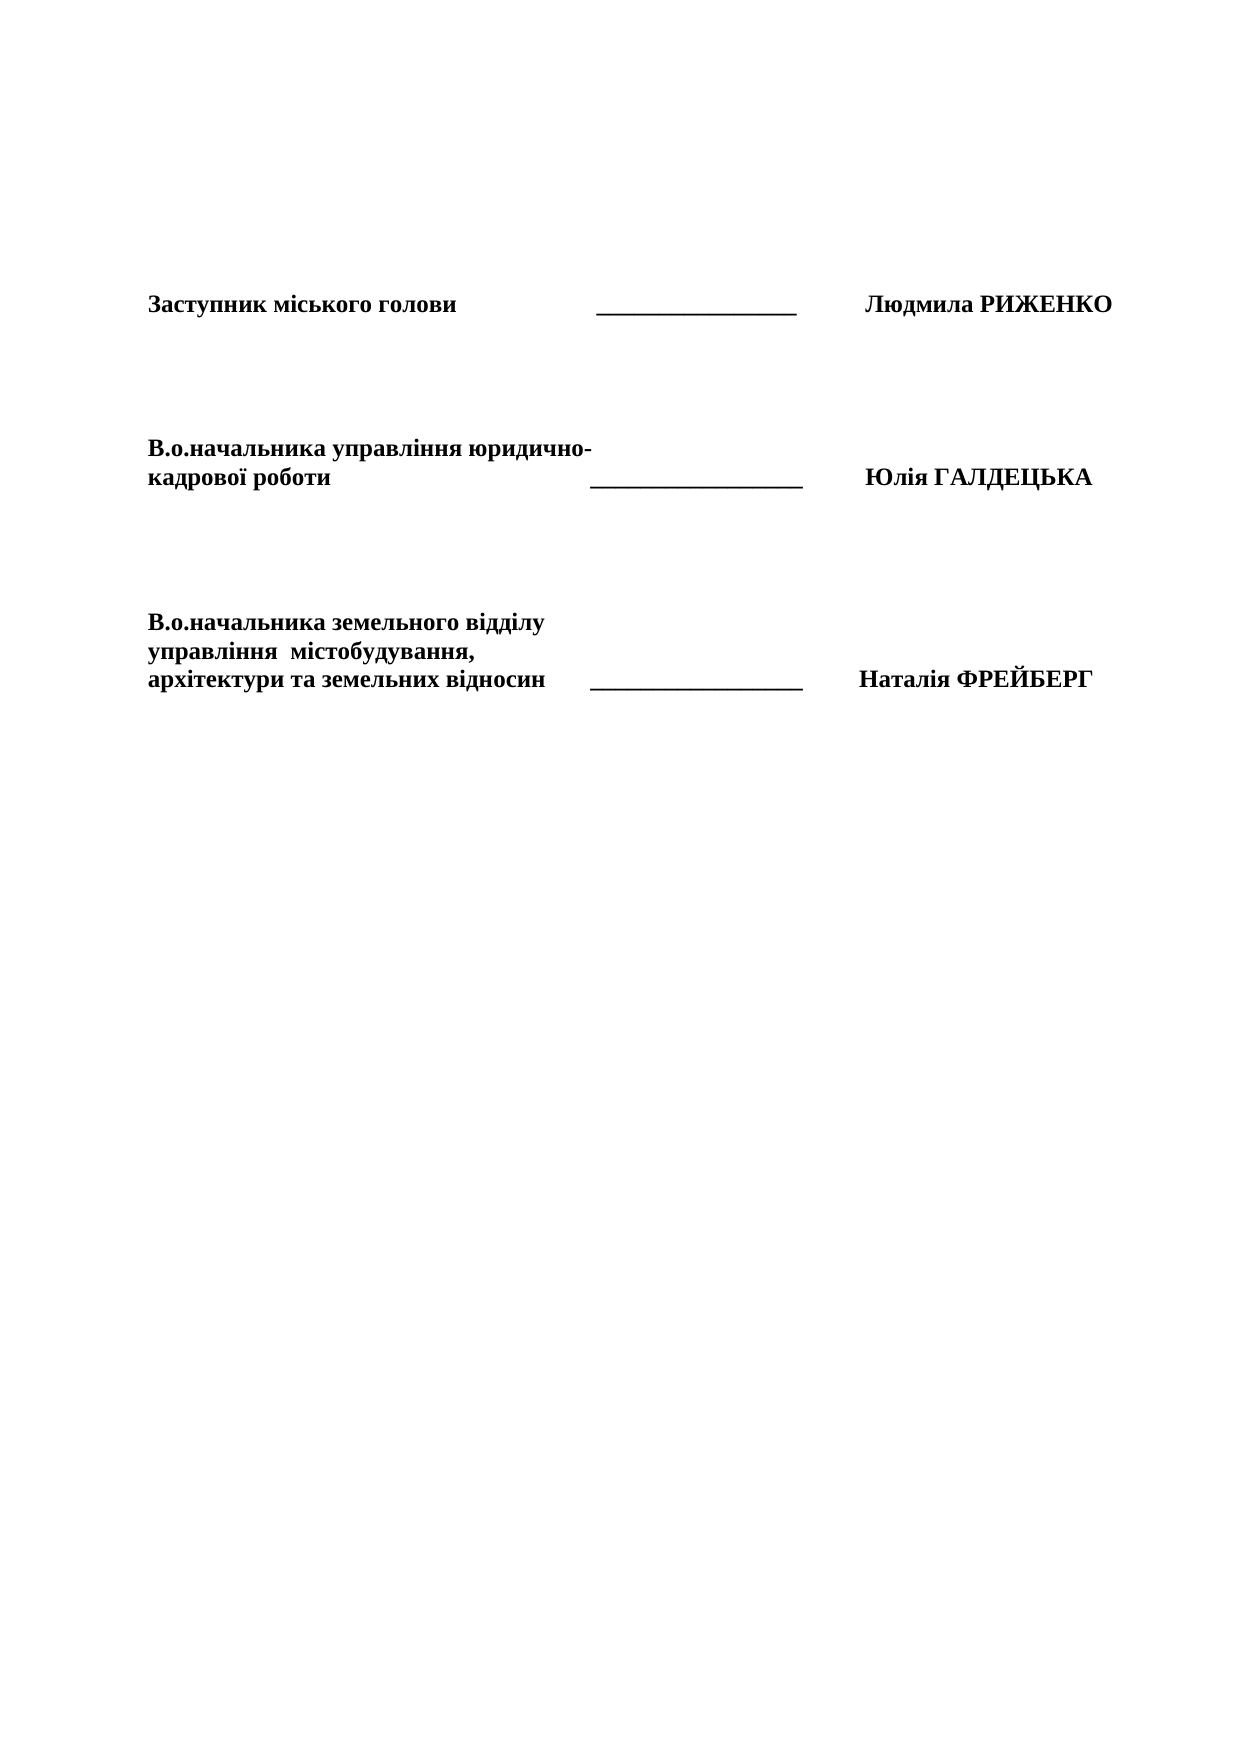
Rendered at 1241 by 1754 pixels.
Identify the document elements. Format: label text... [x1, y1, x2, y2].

text Заступник міського голови ________________ Людмила РИЖЕНКО [148, 289, 1152, 318]
text архітектури та земельних відносин _________________ Наталія ФРЕЙБЕРГ [148, 664, 1152, 693]
text управління містобудування, [148, 636, 1152, 664]
text В.о.начальника земельного відділу [148, 607, 1152, 636]
text кадрової роботи _________________ Юлія ГАЛДЕЦЬКА [148, 462, 1152, 490]
text В.о.начальника управління юридично- [148, 404, 1152, 462]
